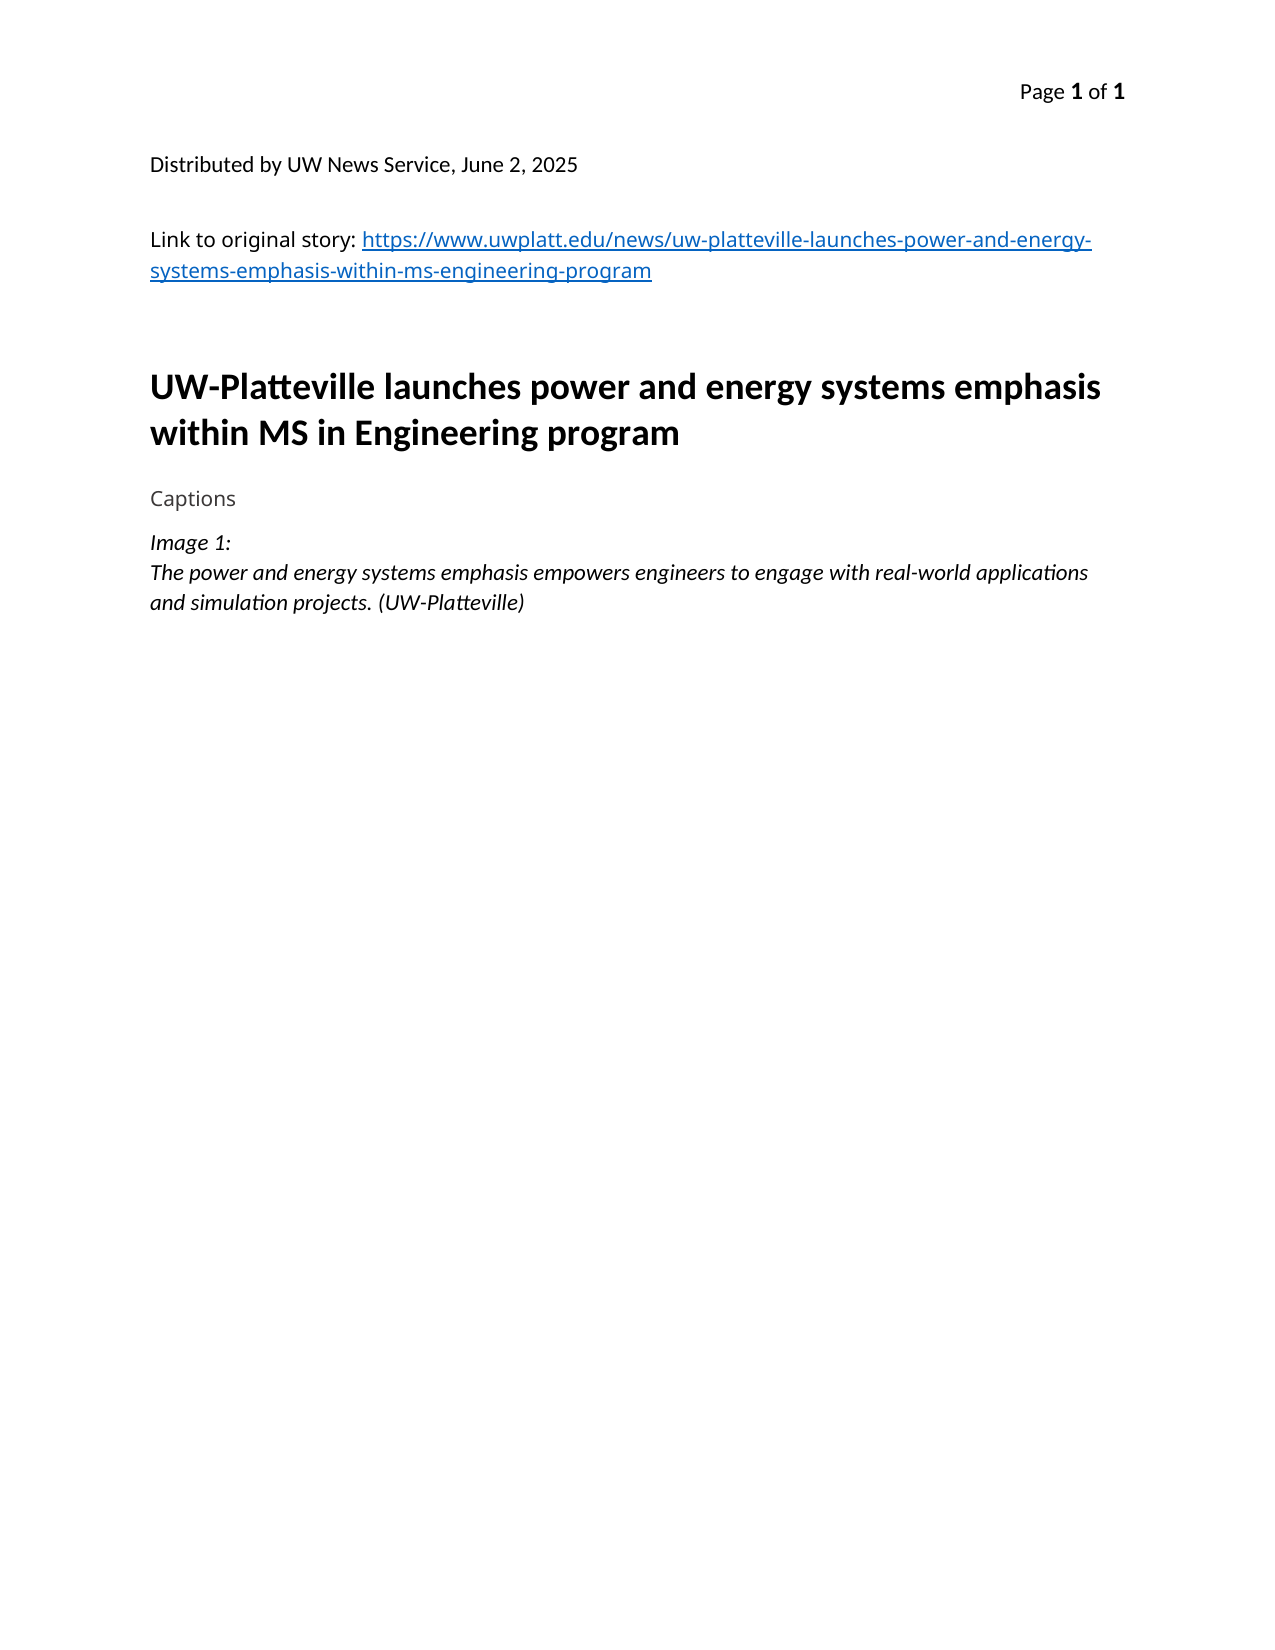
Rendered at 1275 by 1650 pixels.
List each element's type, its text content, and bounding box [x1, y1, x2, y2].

text Link to original story: https://www.uwplatt.edu/news/uw-platteville-launches-power-and-energy-systems-emphasis-within-ms-engineering-program [150, 225, 1125, 284]
text Captions [150, 484, 1125, 512]
text Image 1: The power and energy systems emphasis empowers engineers to engage with real-world applications and simulation projects. (UW-Platteville) [150, 528, 1125, 616]
text Distributed by UW News Service, June 2, 2025 [150, 150, 1125, 178]
text UW-Platteville launches power and energy systems emphasis within MS in Engineering program [150, 363, 1125, 455]
